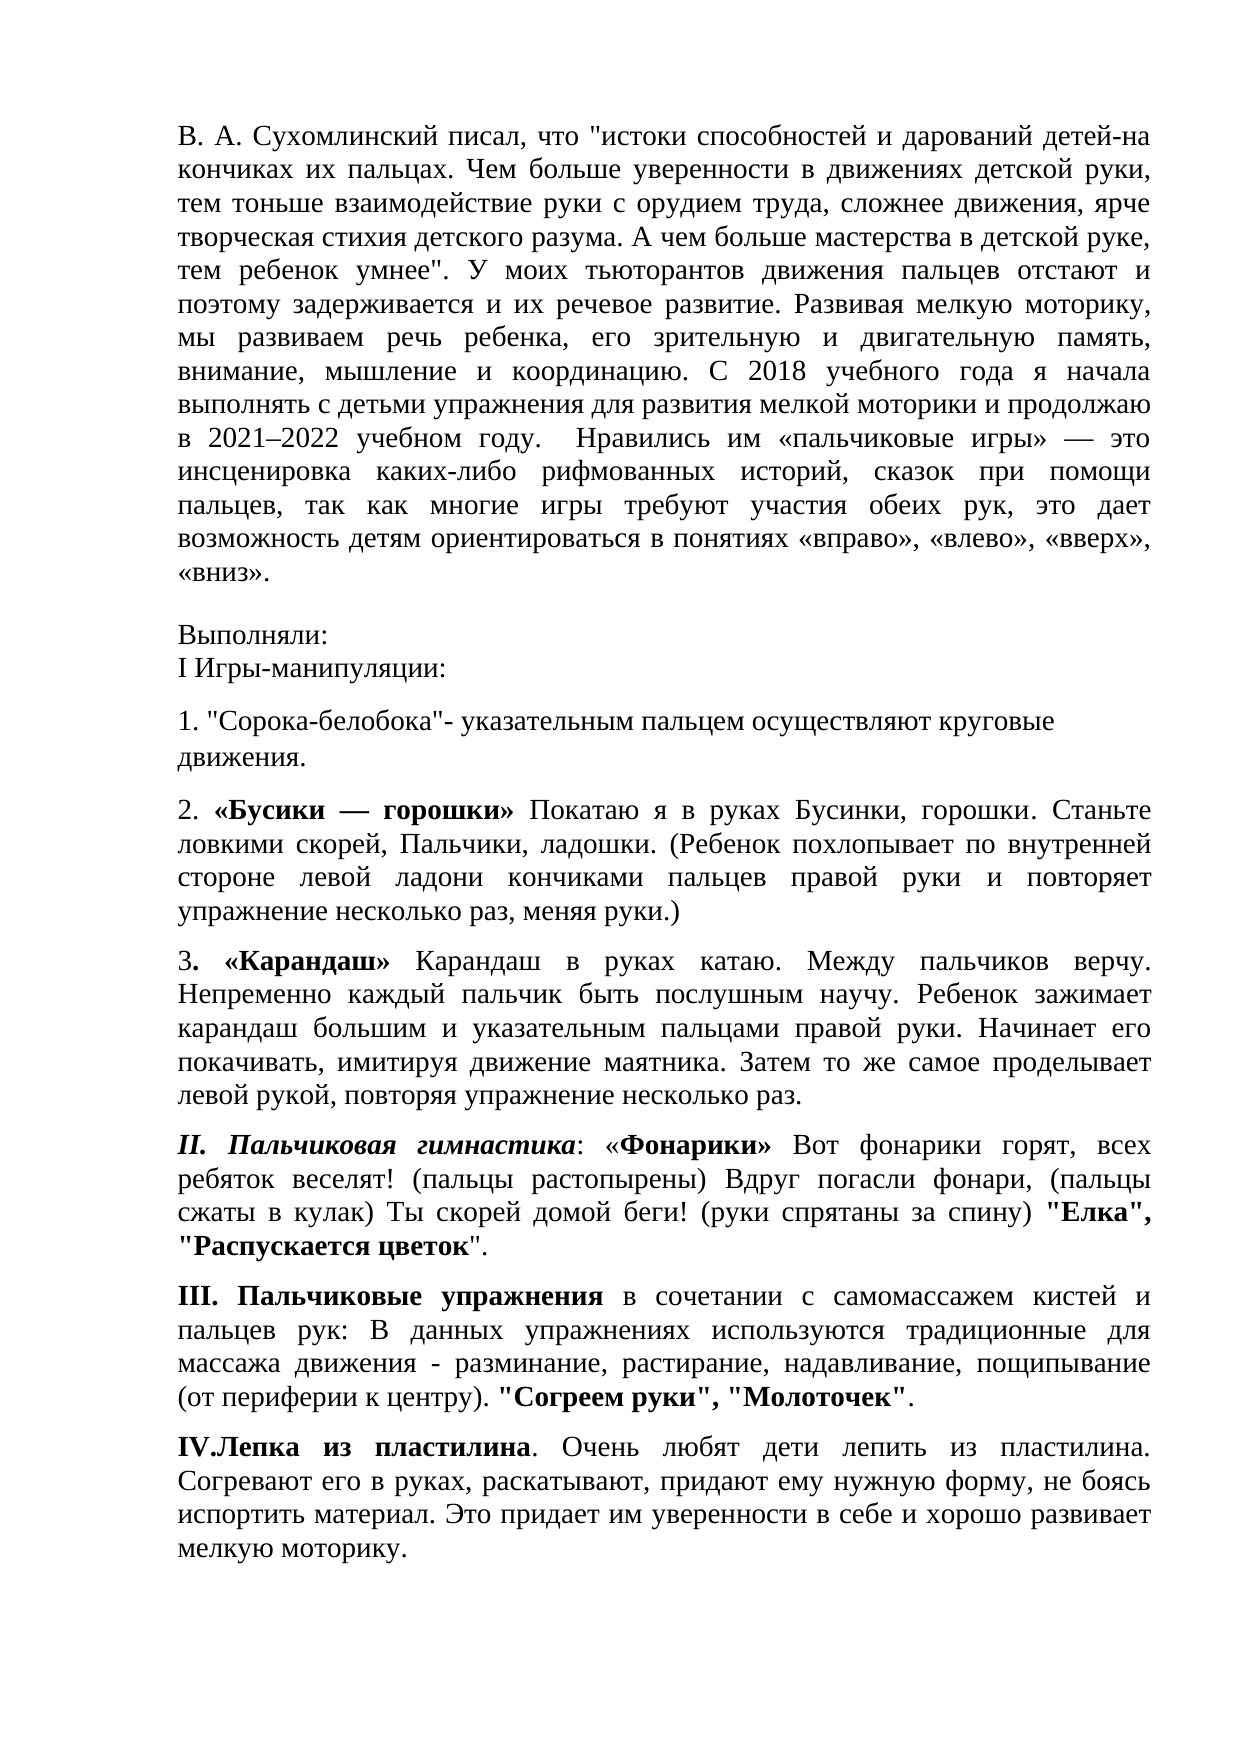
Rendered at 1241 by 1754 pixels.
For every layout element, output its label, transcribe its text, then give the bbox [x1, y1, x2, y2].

text 1. "Сорока-белобока"- указательным пальцем осуществляют круговые движения. [177, 703, 1152, 773]
text 3. «Карандаш» Карандаш в руках катаю. Между пальчиков верчу. Непременно каждый пальчик быть послушным научу. Ребенок зажимает карандаш большим и указательным пальцами правой руки. Начинает его покачивать, имитируя движение маятника. Затем то же самое проделывает левой рукой, повторяя упражнение несколько раз. [177, 943, 1152, 1111]
text В. А. Сухомлинский писал, что "истоки способностей и дарований детей-на кончиках их пальцах. Чем больше уверенности в движениях детской руки, тем тоньше взаимодействие руки с орудием труда, сложнее движения, ярче творческая стихия детского разума. А чем больше мастерства в детской руке, тем ребенок умнее". У моих тьюторантов движения пальцев отстают и поэтому задерживается и их речевое развитие. Развивая мелкую моторику, мы развиваем речь ребенка, его зрительную и двигательную память, внимание, мышление и координацию. С 2018 учебного года я начала выполнять с детьми упражнения для развития мелкой моторики и продолжаю в 2021–2022 учебном году. Нравились им «пальчиковые игры» — это инсценировка каких-либо рифмованных историй, сказок при помощи пальцев, так как многие игры требуют участия обеих рук, это дает возможность детям ориентироваться в понятиях «вправо», «влево», «вверх», «вниз». [177, 118, 1152, 588]
text I Игры-манипуляции: [177, 650, 1152, 684]
text IV.Лепка из пластилина. Очень любят дети лепить из пластилина. Согревают его в руках, раскатывают, придают ему нужную форму, не боясь испортить материал. Это придает им уверенности в себе и хорошо развивает мелкую моторику. [177, 1429, 1152, 1563]
text 2. «Бусики — горошки» Покатаю я в руках Бусинки, горошки. Станьте ловкими скорей, Пальчики, ладошки. (Ребенок похлопывает по внутренней стороне левой ладони кончиками пальцев правой руки и повторяет упражнение несколько раз, меняя руки.) [177, 792, 1152, 926]
text III. Пальчиковые упражнения в сочетании с самомассажем кистей и пальцев рук: В данных упражнениях используются традиционные для массажа движения - разминание, растирание, надавливание, пощипывание (от периферии к центру). "Согреем руки", "Молоточек". [177, 1278, 1152, 1412]
text Выполняли: [177, 617, 1152, 650]
text II. Пальчиковая гимнастика: «Фонарики» Вот фонарики горят, всех ребяток веселят! (пальцы растопырены) Вдруг погасли фонари, (пальцы сжаты в кулак) Ты скорей домой беги! (руки спрятаны за спину) "Елка", "Распускается цветок". [177, 1127, 1152, 1262]
